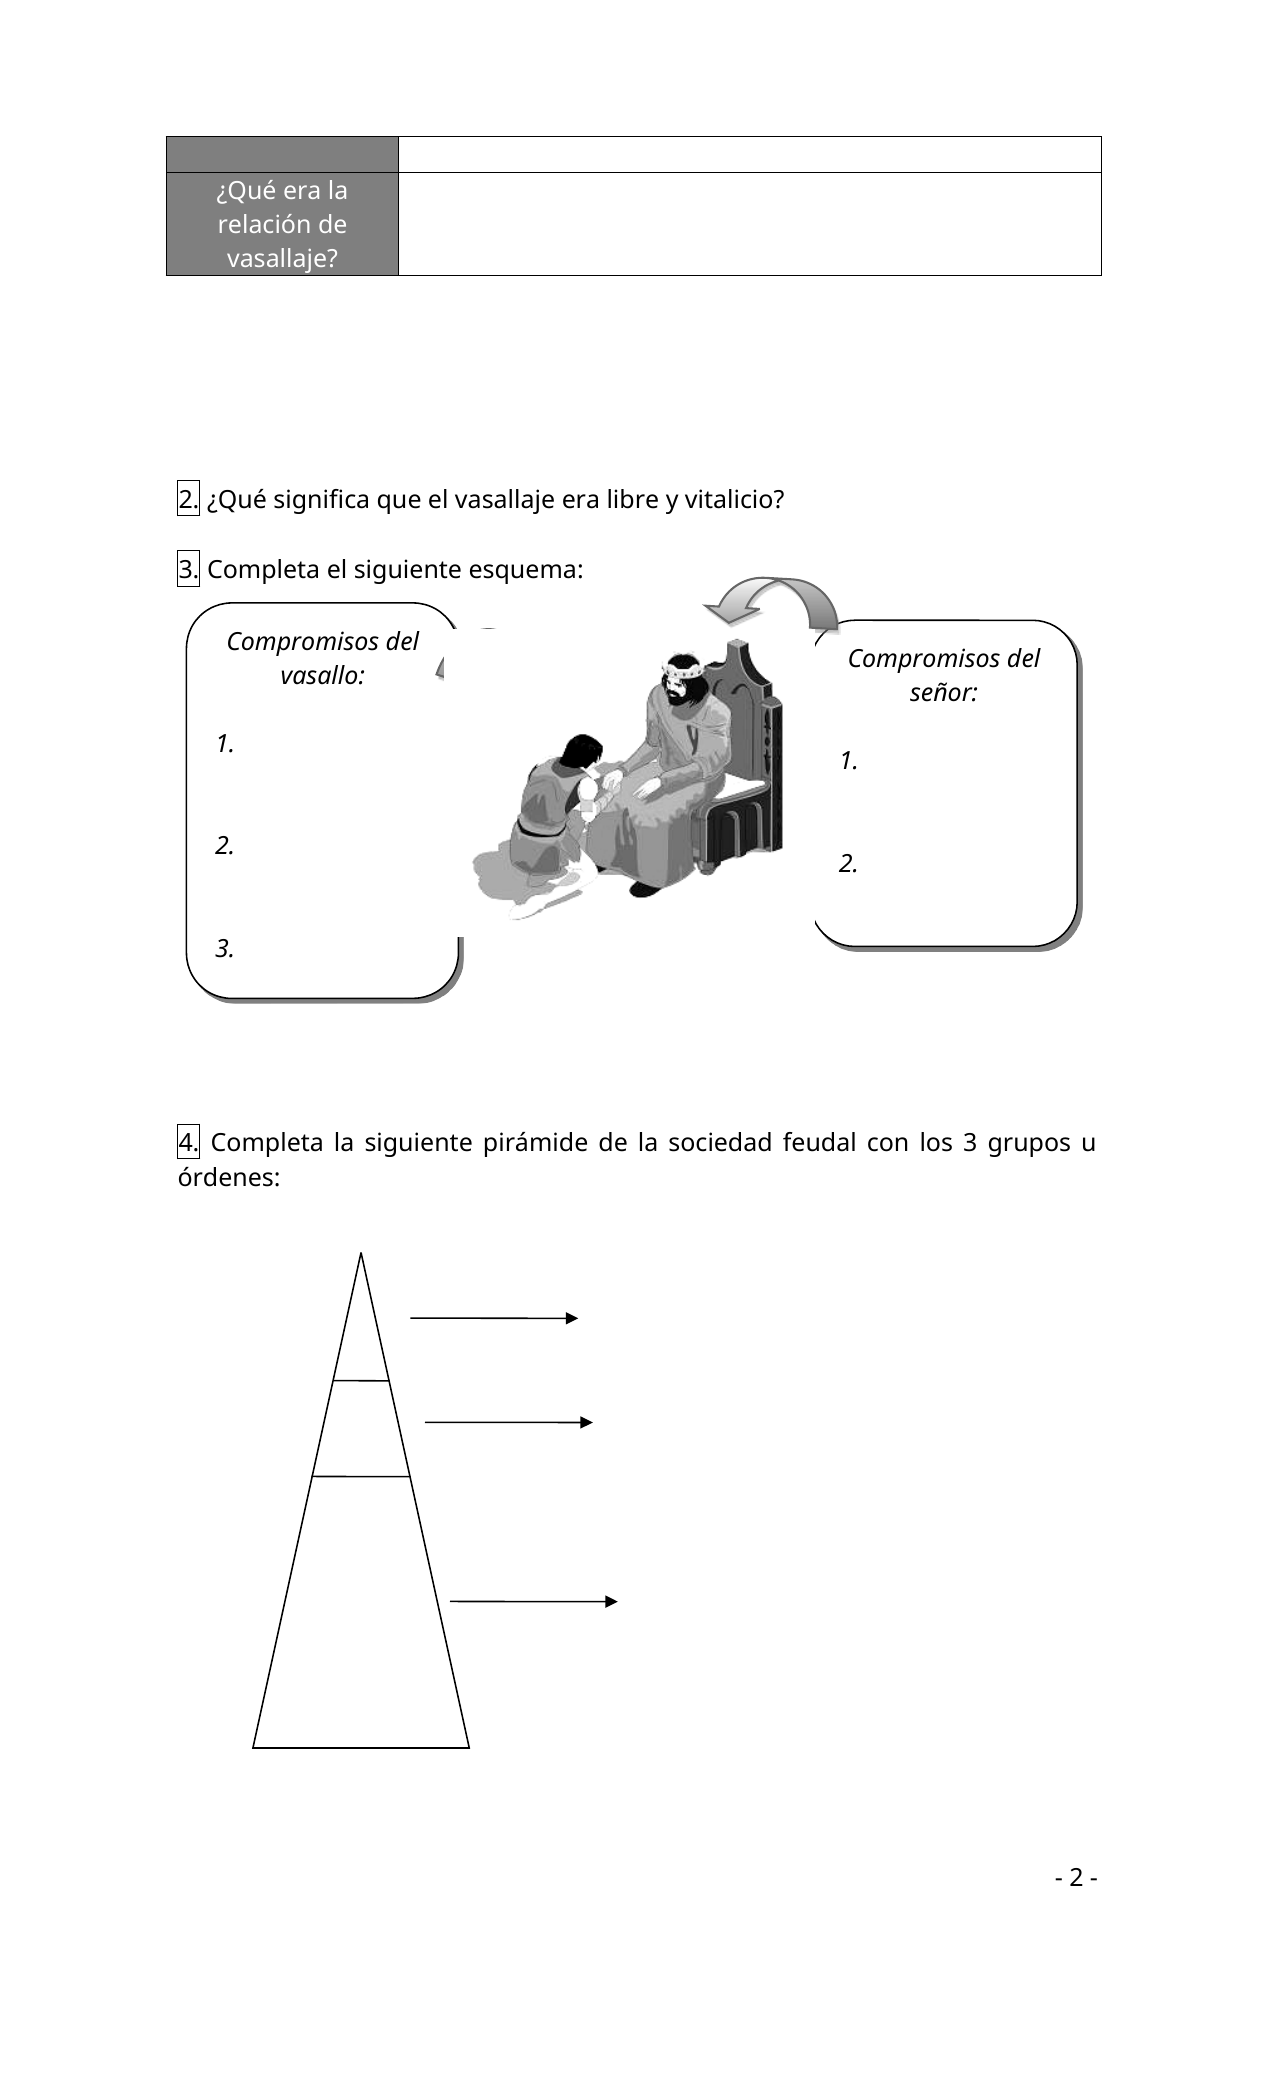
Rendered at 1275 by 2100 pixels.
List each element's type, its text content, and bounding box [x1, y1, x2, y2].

text 4. Completa la siguiente pirámide de la sociedad feudal con los 3 grupos u órdenes: [177, 1123, 1098, 1194]
table_cell [399, 173, 1101, 275]
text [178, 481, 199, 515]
table_cell ¿Qué era la relación de vasallaje? [167, 173, 398, 275]
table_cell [167, 137, 398, 172]
text 2. ¿Qué significa que el vasallaje era libre y vitalicio? [200, 480, 1098, 516]
table_cell [399, 137, 1101, 172]
text 3. Completa el siguiente esquema: [200, 550, 1098, 587]
